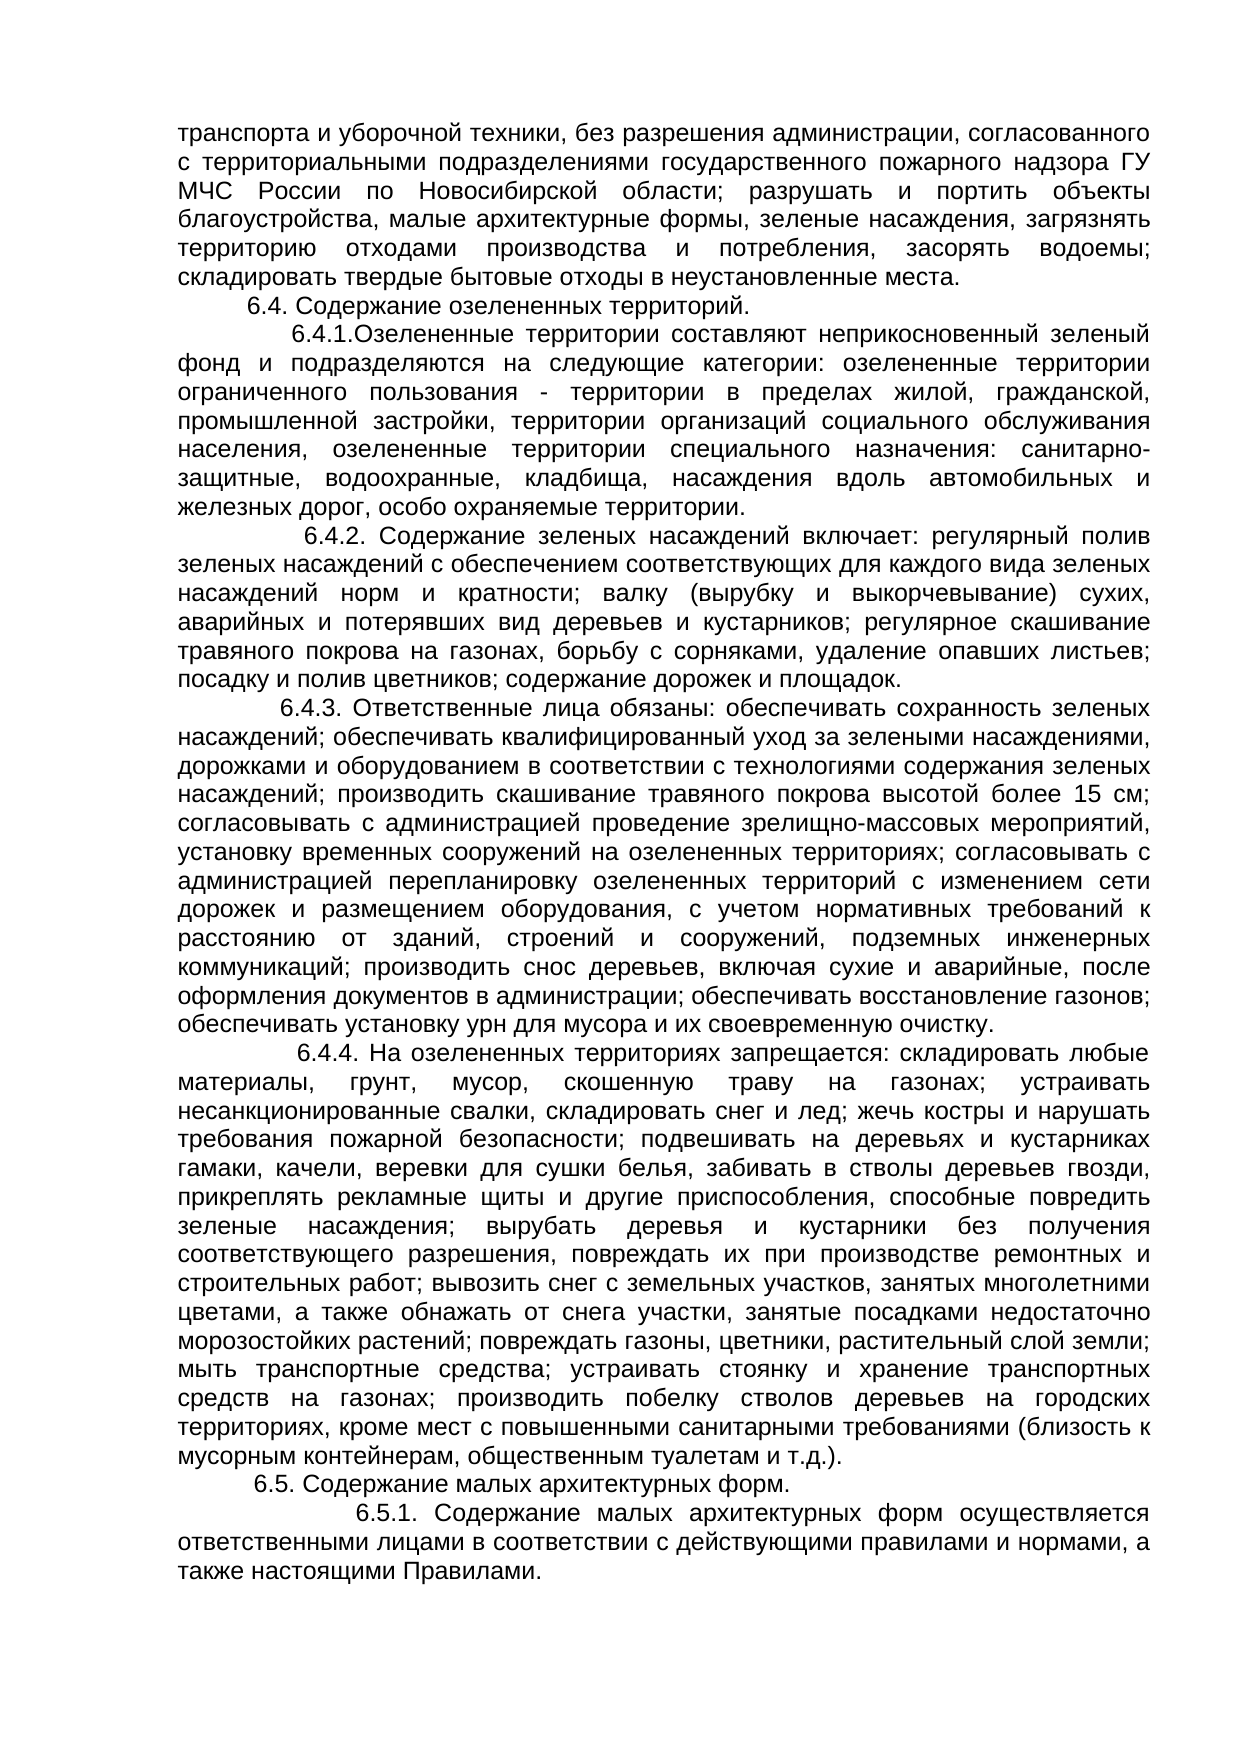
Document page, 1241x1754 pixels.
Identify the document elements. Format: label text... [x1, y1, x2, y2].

text 6.4.4. На озелененных территориях запрещается: складировать любые материалы, грунт, мусор, скошенную траву на газонах; устраивать несанкционированные свалки, складировать снег и лед; жечь костры и нарушать требования пожарной безопасности; подвешивать на деревьях и кустарниках гамаки, качели, веревки для сушки белья, забивать в стволы деревьев гвозди, прикреплять рекламные щиты и другие приспособления, способные повредить зеленые насаждения; вырубать деревья и кустарники без получения соответствующего разрешения, повреждать их при производстве ремонтных и строительных работ; вывозить снег с земельных участков, занятых многолетними цветами, а также обнажать от снега участки, занятые посадками недостаточно морозостойких растений; повреждать газоны, цветники, растительный слой земли; мыть транспортные средства; устраивать стоянку и хранение транспортных средств на газонах; производить побелку стволов деревьев на городских территориях, кроме мест с повышенными санитарными требованиями (близость к мусорным контейнерам, общественным туалетам и т.д.). [177, 1038, 1152, 1469]
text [177, 118, 1152, 291]
text 6.4.2. Содержание зеленых насаждений включает: регулярный полив зеленых насаждений с обеспечением соответствующих для каждого вида зеленых насаждений норм и кратности; валку (вырубку и выкорчевывание) сухих, аварийных и потерявших вид деревьев и кустарников; регулярное скашивание травяного покрова на газонах, борьбу с сорняками, удаление опавших листьев; посадку и полив цветников; содержание дорожек и площадок. [177, 521, 1152, 693]
text 6.4.1.Озелененные территории составляют неприкосновенный зеленый фонд и подразделяются на следующие категории: озелененные территории ограниченного пользования - территории в пределах жилой, гражданской, промышленной застройки, территории организаций социального обслуживания населения, озелененные территории специального назначения: санитарно-защитные, водоохранные, кладбища, насаждения вдоль автомобильных и железных дорог, особо охраняемые территории. [177, 319, 1152, 521]
text 6.5. Содержание малых архитектурных форм. [177, 1469, 1152, 1498]
text 6.4. Содержание озелененных территорий. [177, 291, 1152, 319]
text 6.5.1. Содержание малых архитектурных форм осуществляется ответственными лицами в соответствии с действующими правилами и нормами, а также настоящими Правилами. [177, 1498, 1152, 1584]
text 6.4.3. Ответственные лица обязаны: обеспечивать сохранность зеленых насаждений; обеспечивать квалифицированный уход за зелеными насаждениями, дорожками и оборудованием в соответствии с технологиями содержания зеленых насаждений; производить скашивание травяного покрова высотой более 15 см; согласовывать с администрацией проведение зрелищно-массовых мероприятий, установку временных сооружений на озелененных территориях; согласовывать с администрацией перепланировку озелененных территорий с изменением сети дорожек и размещением оборудования, с учетом нормативных требований к расстоянию от зданий, строений и сооружений, подземных инженерных коммуникаций; производить снос деревьев, включая сухие и аварийные, после оформления документов в администрации; обеспечивать восстановление газонов; обеспечивать установку урн для мусора и их своевременную очистку. [177, 693, 1152, 1038]
